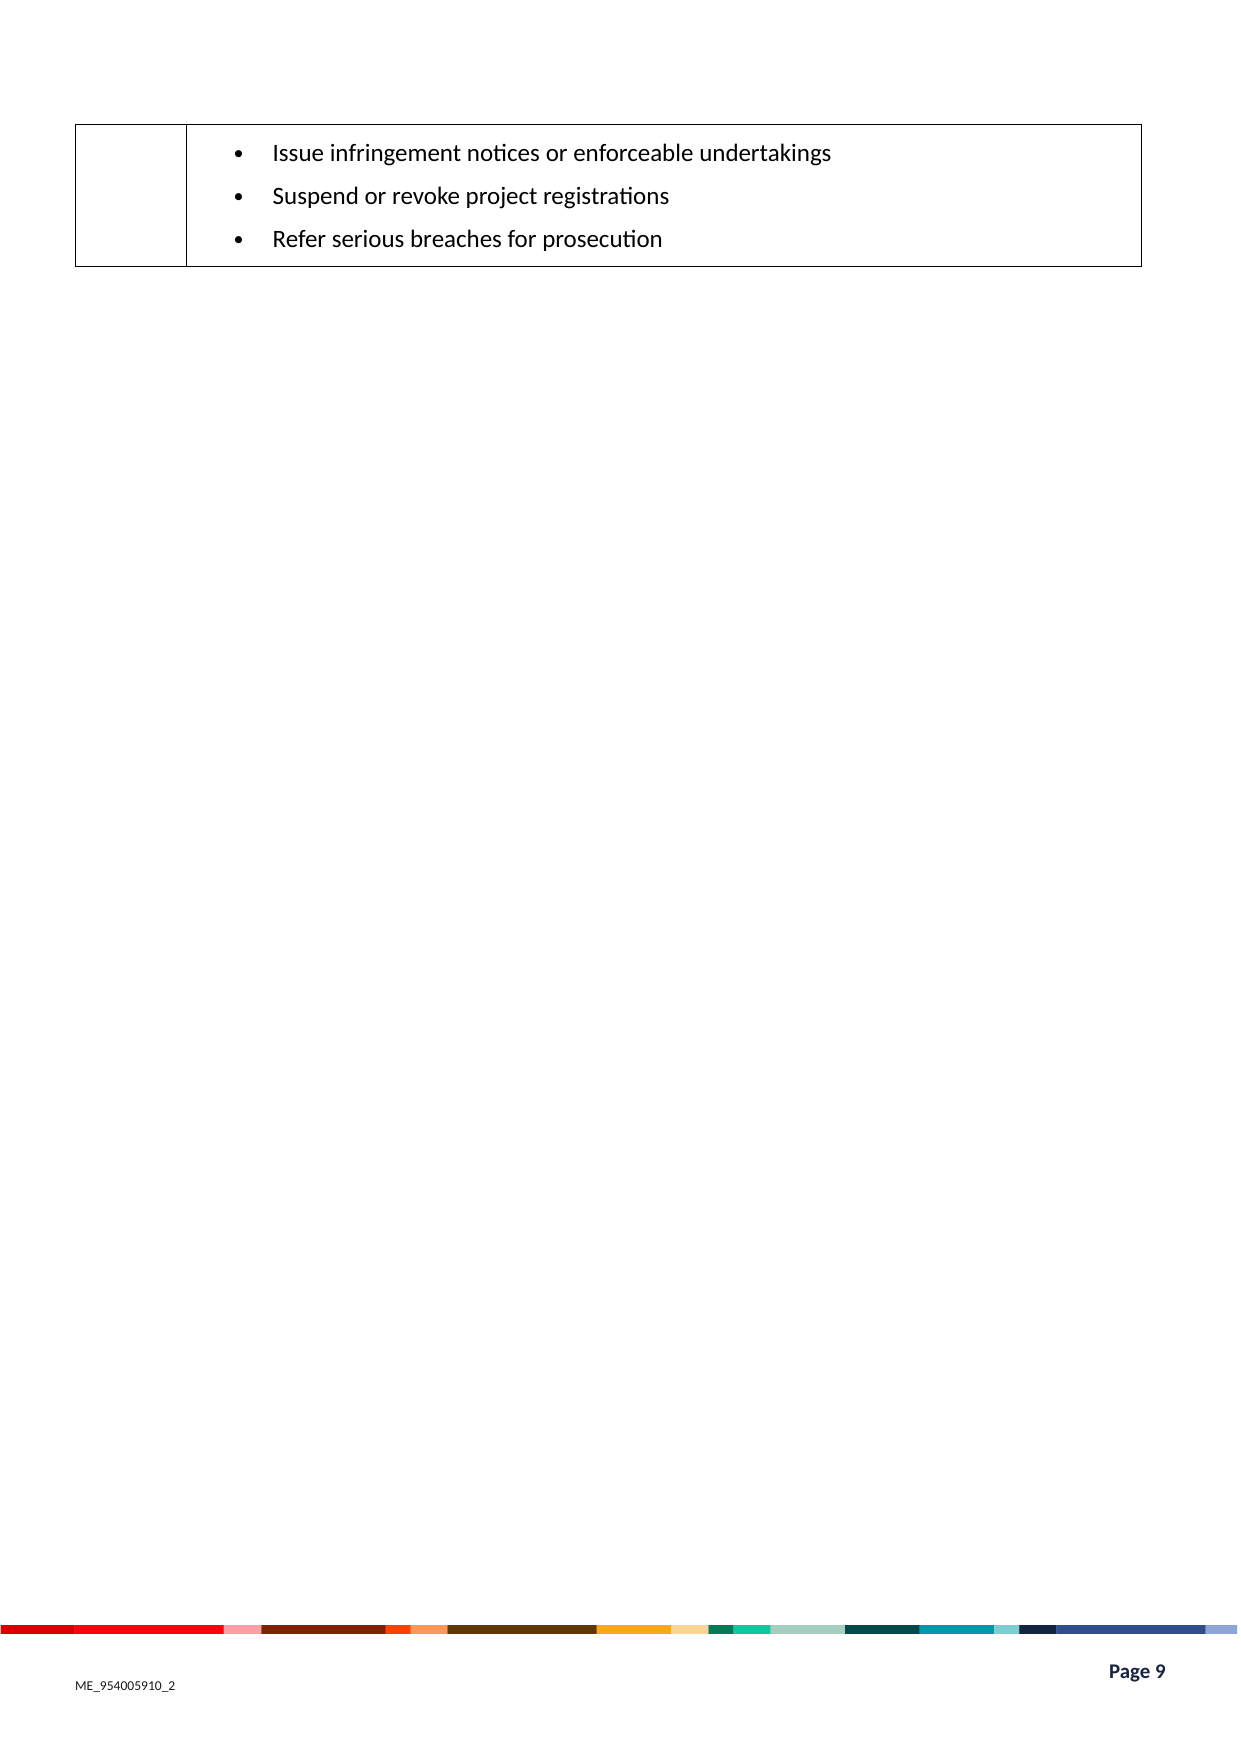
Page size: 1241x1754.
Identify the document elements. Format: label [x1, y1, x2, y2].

table_cell [187, 125, 1141, 266]
table_cell [76, 125, 186, 266]
picture [0, 1625, 1236, 1634]
